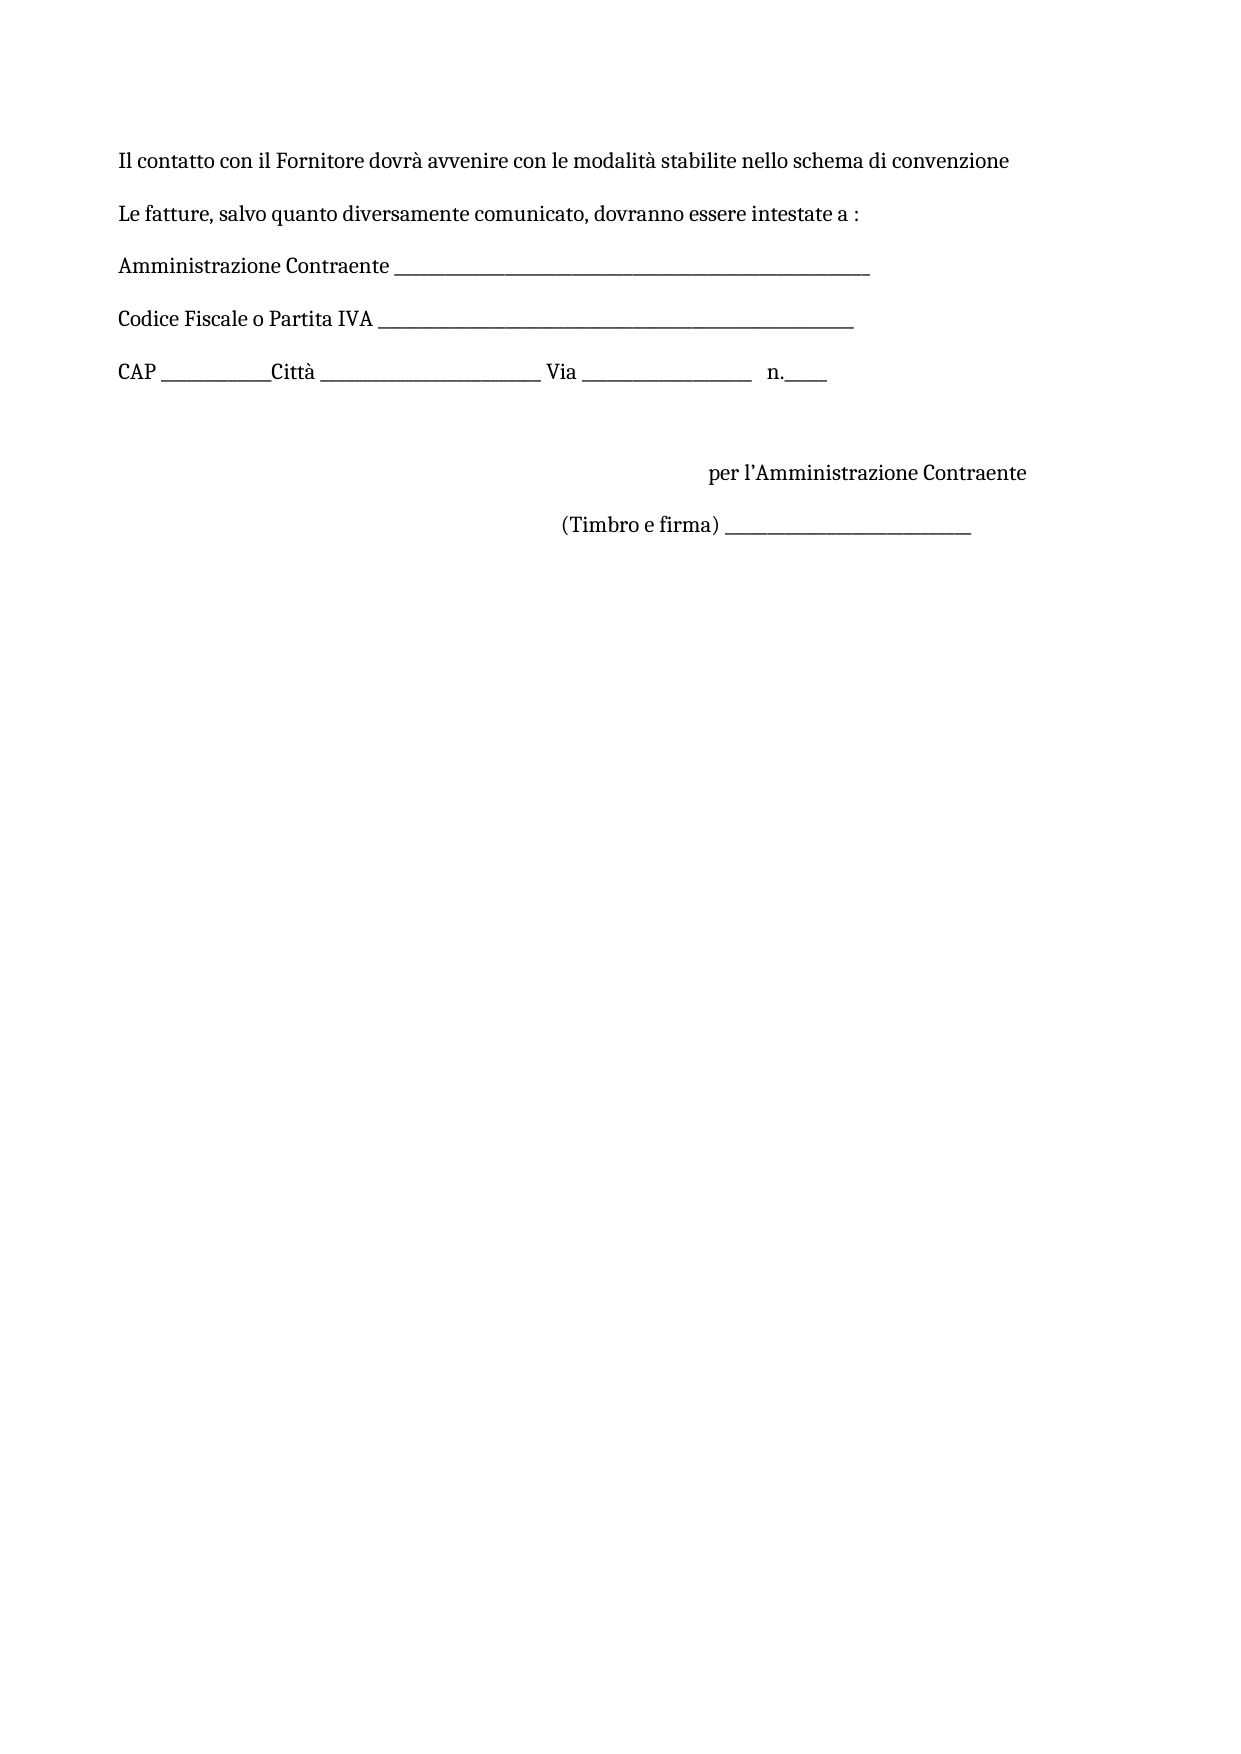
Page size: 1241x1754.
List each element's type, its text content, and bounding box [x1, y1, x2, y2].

text CAP _____________Città __________________________ Via ____________________ n._____ [118, 358, 1122, 385]
text Amministrazione Contraente ________________________________________________________ [118, 253, 1122, 279]
text Il contatto con il Fornitore dovrà avvenire con le modalità stabilite nello schema di convenzione [118, 148, 1122, 174]
text Codice Fiscale o Partita IVA ________________________________________________________ [118, 306, 1122, 332]
text Le fatture, salvo quanto diversamente comunicato, dovranno essere intestate a : [118, 200, 1122, 227]
text per l’Amministrazione Contraente [634, 459, 1122, 486]
text (Timbro e firma) _____________________________ [487, 512, 1122, 538]
